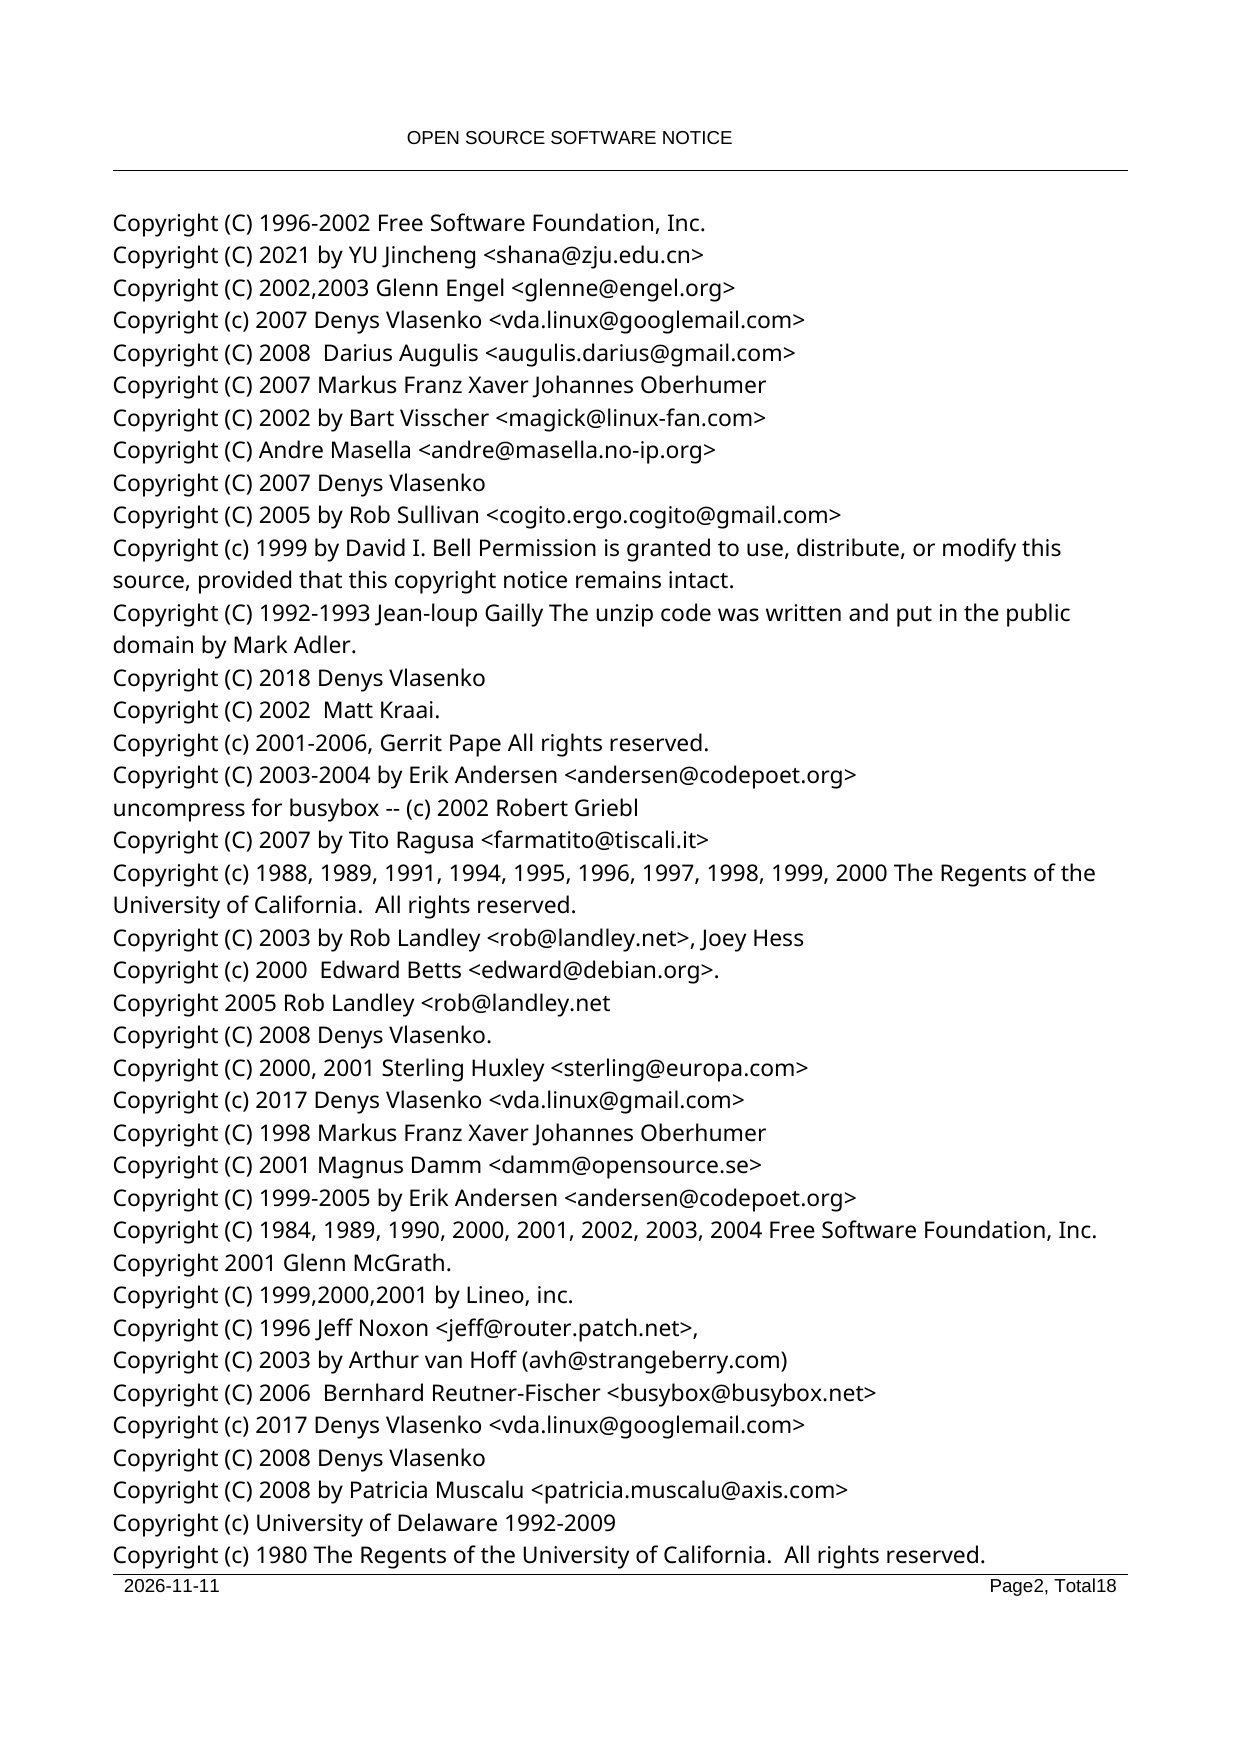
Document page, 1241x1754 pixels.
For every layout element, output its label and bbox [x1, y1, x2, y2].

text [112, 206, 1128, 1571]
